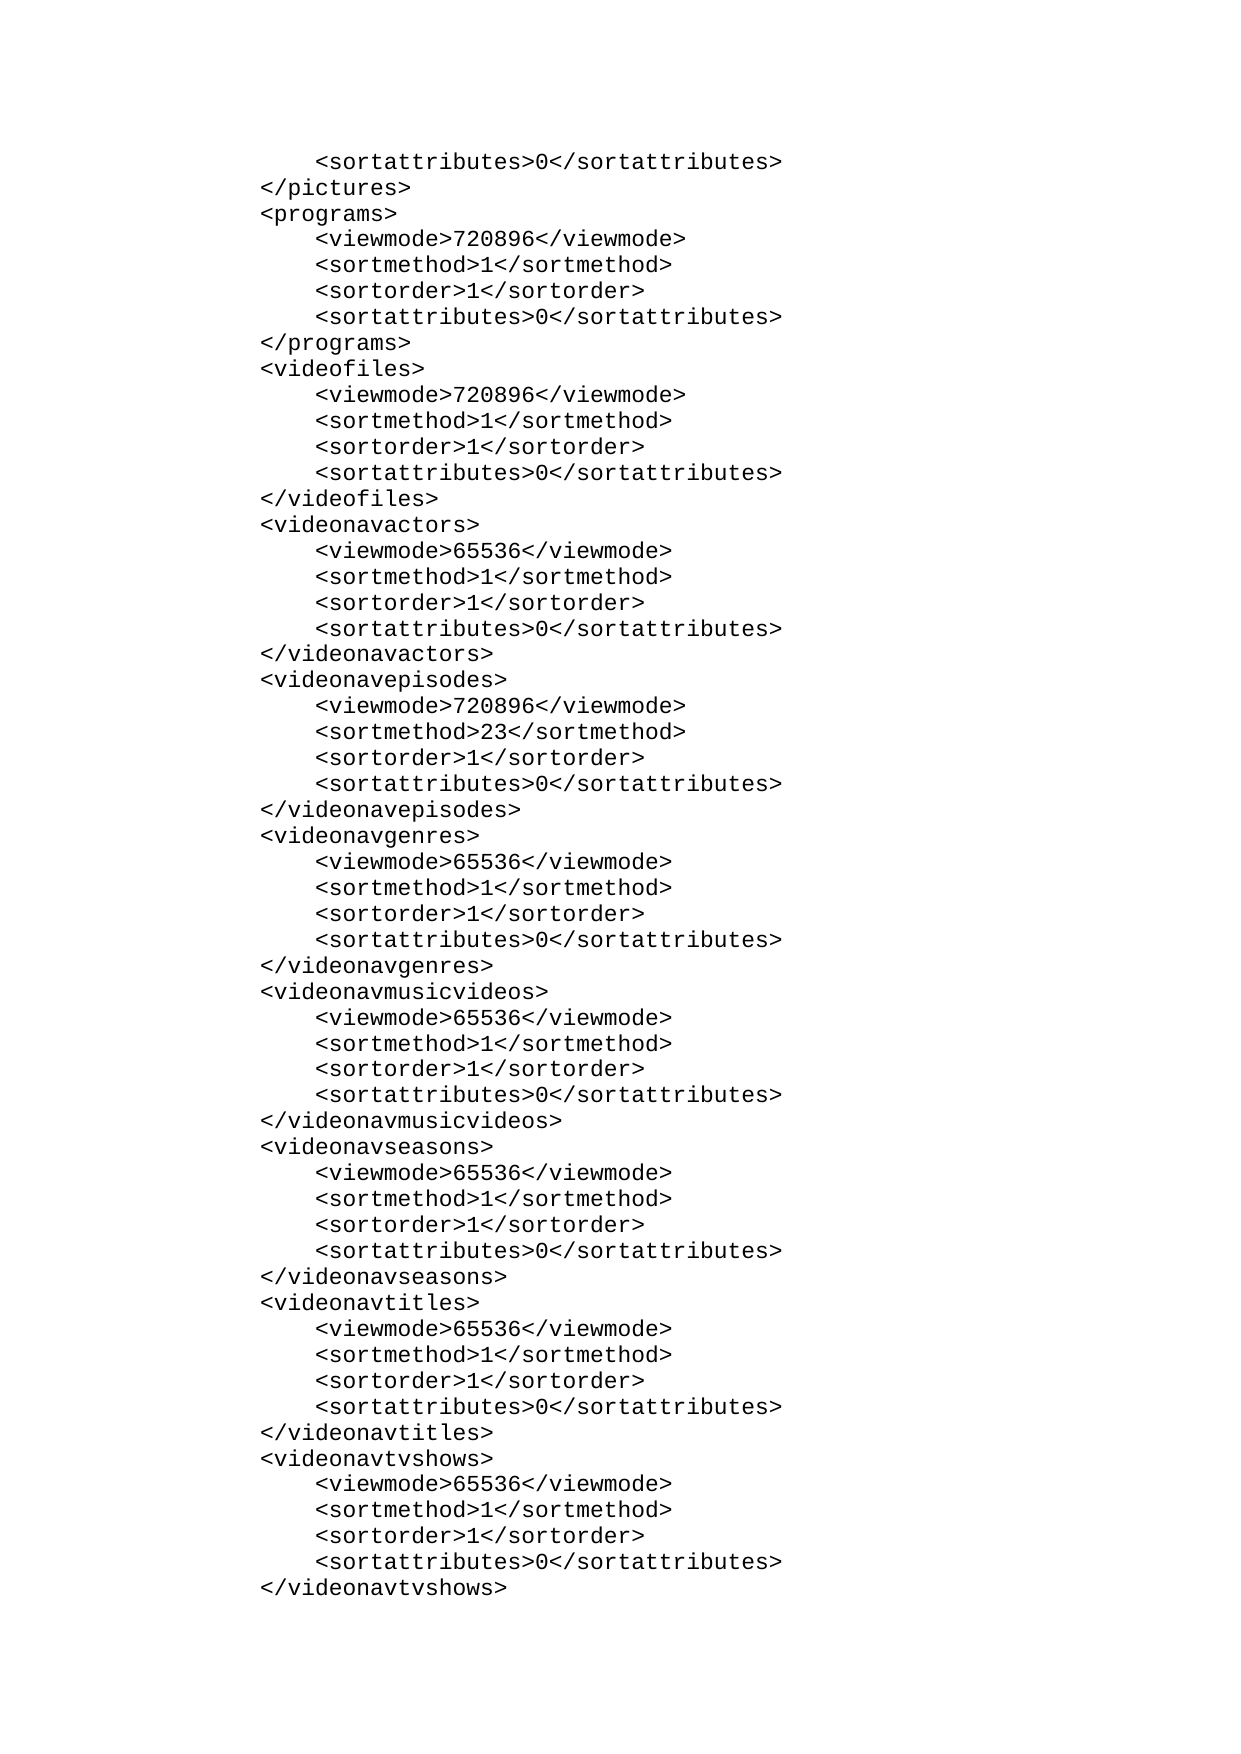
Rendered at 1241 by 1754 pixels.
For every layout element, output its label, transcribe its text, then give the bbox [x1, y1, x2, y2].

text <sortattributes>0</sortattributes> [150, 306, 1090, 332]
text <programs> [150, 202, 1090, 228]
text <sortattributes>0</sortattributes> [150, 150, 1090, 176]
text <viewmode>65536</viewmode> [150, 1317, 1090, 1343]
text </videonavmusicvideos> [150, 1110, 1090, 1136]
text <sortattributes>0</sortattributes> [150, 461, 1090, 487]
text <sortmethod>1</sortmethod> [150, 1499, 1090, 1525]
text </pictures> [150, 176, 1090, 202]
text <sortorder>1</sortorder> [150, 902, 1090, 928]
text <sortorder>1</sortorder> [150, 591, 1090, 617]
text <sortattributes>0</sortattributes> [150, 928, 1090, 954]
text <sortorder>1</sortorder> [150, 747, 1090, 772]
text <sortmethod>23</sortmethod> [150, 721, 1090, 747]
text <videofiles> [150, 357, 1090, 383]
text <videonavgenres> [150, 824, 1090, 850]
text <sortattributes>0</sortattributes> [150, 1395, 1090, 1421]
text </videonavepisodes> [150, 798, 1090, 824]
text </videofiles> [150, 487, 1090, 513]
text </videonavactors> [150, 643, 1090, 669]
text <videonavactors> [150, 513, 1090, 539]
text <sortattributes>0</sortattributes> [150, 1239, 1090, 1265]
text <sortattributes>0</sortattributes> [150, 1084, 1090, 1110]
text </videonavgenres> [150, 954, 1090, 980]
text </videonavtvshows> [150, 1577, 1090, 1602]
text <videonavseasons> [150, 1136, 1090, 1162]
text <viewmode>720896</viewmode> [150, 383, 1090, 409]
text <viewmode>720896</viewmode> [150, 695, 1090, 721]
text <videonavepisodes> [150, 669, 1090, 695]
text <viewmode>65536</viewmode> [150, 850, 1090, 876]
text <sortorder>1</sortorder> [150, 280, 1090, 306]
text </videonavtitles> [150, 1421, 1090, 1447]
text <sortmethod>1</sortmethod> [150, 1032, 1090, 1058]
text <sortorder>1</sortorder> [150, 435, 1090, 461]
text <sortorder>1</sortorder> [150, 1369, 1090, 1395]
text <viewmode>65536</viewmode> [150, 1006, 1090, 1032]
text <sortattributes>0</sortattributes> [150, 617, 1090, 643]
text <sortattributes>0</sortattributes> [150, 772, 1090, 798]
text <viewmode>720896</viewmode> [150, 228, 1090, 254]
text <sortorder>1</sortorder> [150, 1525, 1090, 1551]
text <sortmethod>1</sortmethod> [150, 409, 1090, 435]
text <sortmethod>1</sortmethod> [150, 1187, 1090, 1213]
text <sortorder>1</sortorder> [150, 1213, 1090, 1239]
text <videonavmusicvideos> [150, 980, 1090, 1006]
text <viewmode>65536</viewmode> [150, 539, 1090, 565]
text <viewmode>65536</viewmode> [150, 1162, 1090, 1187]
text </videonavseasons> [150, 1265, 1090, 1291]
text <viewmode>65536</viewmode> [150, 1473, 1090, 1499]
text <videonavtvshows> [150, 1447, 1090, 1473]
text <videonavtitles> [150, 1291, 1090, 1317]
text </programs> [150, 332, 1090, 357]
text <sortmethod>1</sortmethod> [150, 254, 1090, 280]
text <sortmethod>1</sortmethod> [150, 565, 1090, 591]
text <sortorder>1</sortorder> [150, 1058, 1090, 1084]
text <sortmethod>1</sortmethod> [150, 1343, 1090, 1369]
text <sortmethod>1</sortmethod> [150, 876, 1090, 902]
text <sortattributes>0</sortattributes> [150, 1551, 1090, 1577]
